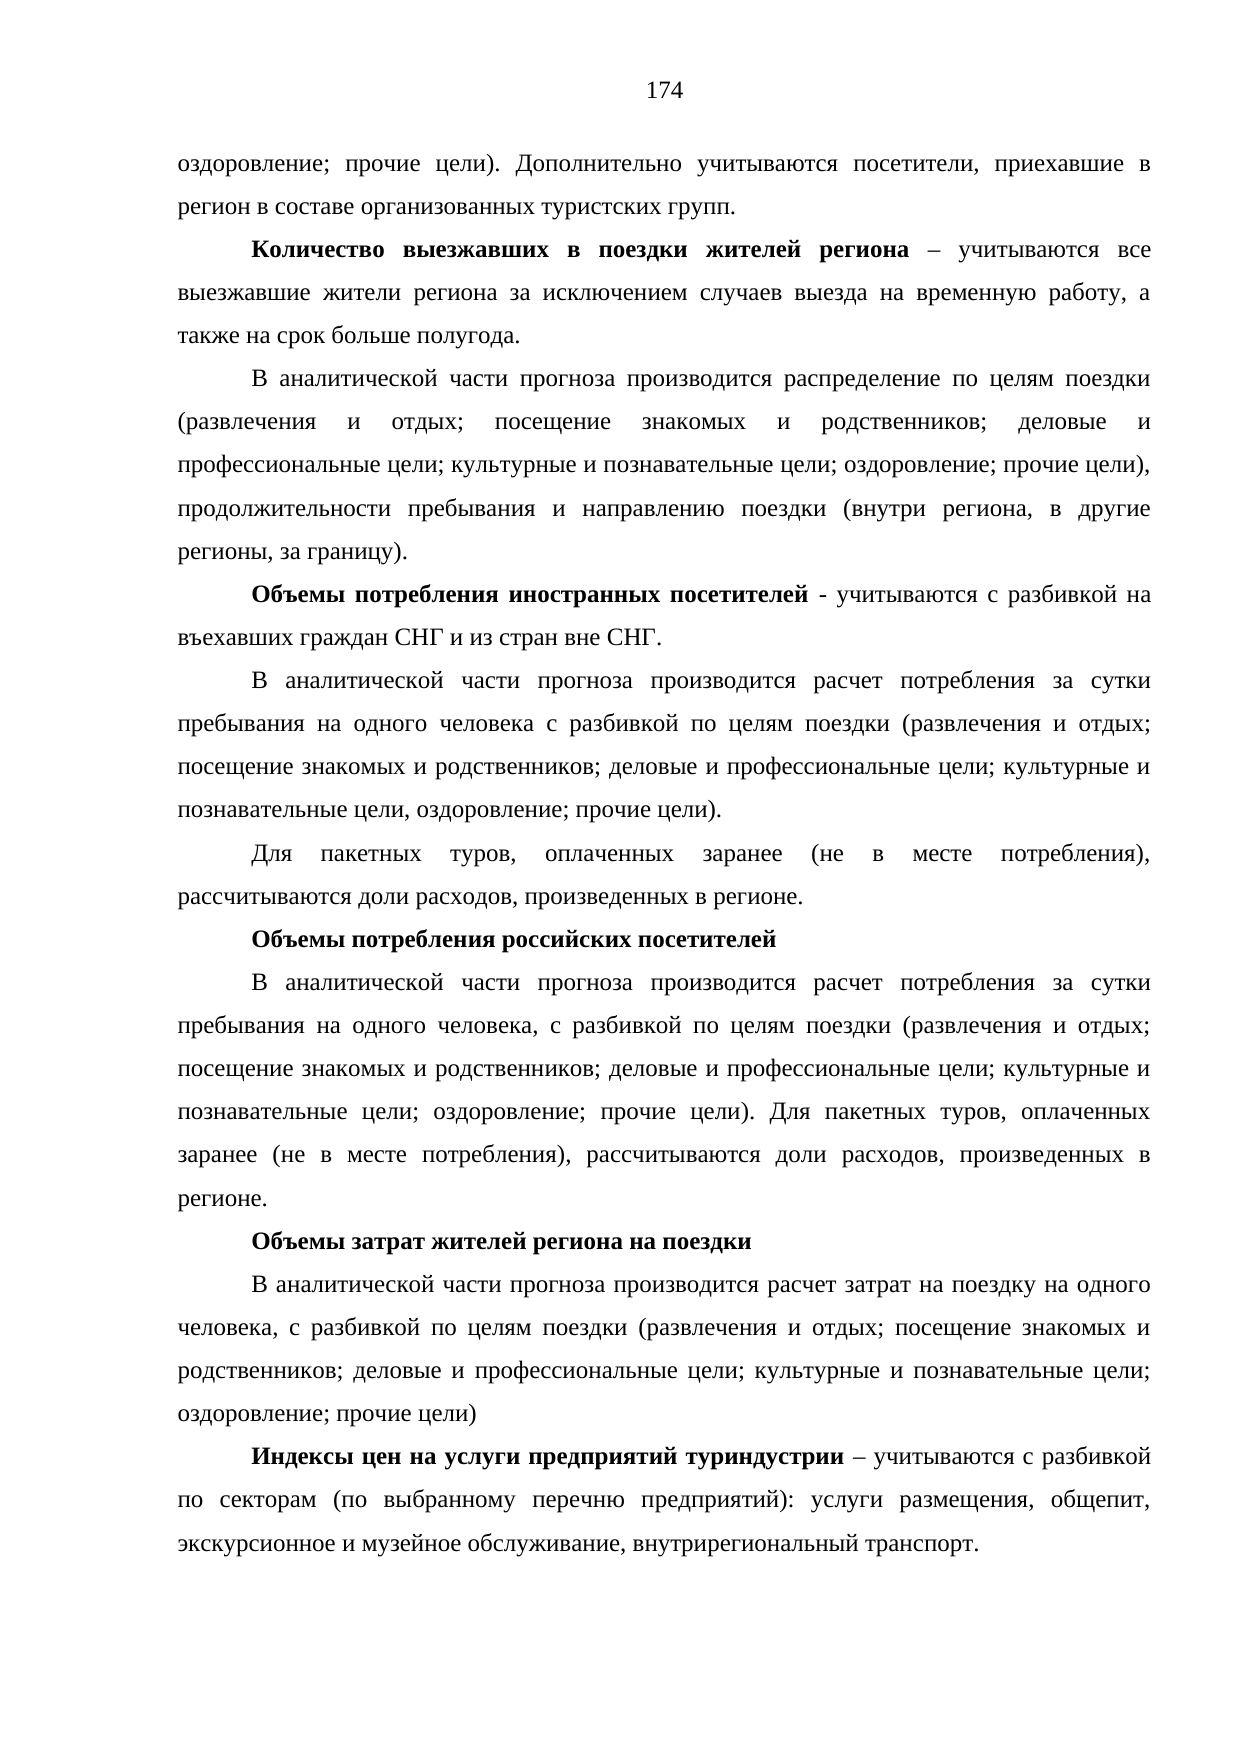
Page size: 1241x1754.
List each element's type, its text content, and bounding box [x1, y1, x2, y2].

text Количество выезжавших в поездки жителей региона – учитываются все выезжавшие жители региона за исключением случаев выезда на временную работу, а также на срок больше полугода. [177, 234, 1152, 349]
text Объемы потребления иностранных посетителей - учитываются с разбивкой на въехавших граждан СНГ и из стран вне СНГ. [177, 579, 1152, 651]
text В аналитической части прогноза производится расчет потребления за сутки пребывания на одного человека с разбивкой по целям поездки (развлечения и отдых; посещение знакомых и родственников; деловые и профессиональные цели; культурные и познавательные цели, оздоровление; прочие цели). [177, 665, 1152, 823]
subtitle Объемы затрат жителей региона на поездки [177, 1226, 1152, 1254]
subtitle Объемы потребления российских посетителей [177, 924, 1152, 953]
text Индексы цен на услуги предприятий туриндустрии – учитываются с разбивкой по секторам (по выбранному перечню предприятий): услуги размещения, общепит, экскурсионное и музейное обслуживание, внутрирегиональный транспорт. [177, 1441, 1152, 1556]
text В аналитической части прогноза производится распределение по целям поездки (развлечения и отдых; посещение знакомых и родственников; деловые и профессиональные цели; культурные и познавательные цели; оздоровление; прочие цели), продолжительности пребывания и направлению поездки (внутри региона, в другие регионы, за границу). [177, 363, 1152, 564]
text В аналитической части прогноза производится расчет потребления за сутки пребывания на одного человека, с разбивкой по целям поездки (развлечения и отдых; посещение знакомых и родственников; деловые и профессиональные цели; культурные и познавательные цели; оздоровление; прочие цели). Для пакетных туров, оплаченных заранее (не в месте потребления), рассчитываются доли расходов, произведенных в регионе. [177, 967, 1152, 1211]
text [177, 148, 1152, 219]
text В аналитической части прогноза производится расчет затрат на поездку на одного человека, с разбивкой по целям поездки (развлечения и отдых; посещение знакомых и родственников; деловые и профессиональные цели; культурные и познавательные цели; оздоровление; прочие цели) [177, 1269, 1152, 1427]
text Для пакетных туров, оплаченных заранее (не в месте потребления), рассчитываются доли расходов, произведенных в регионе. [177, 838, 1152, 909]
